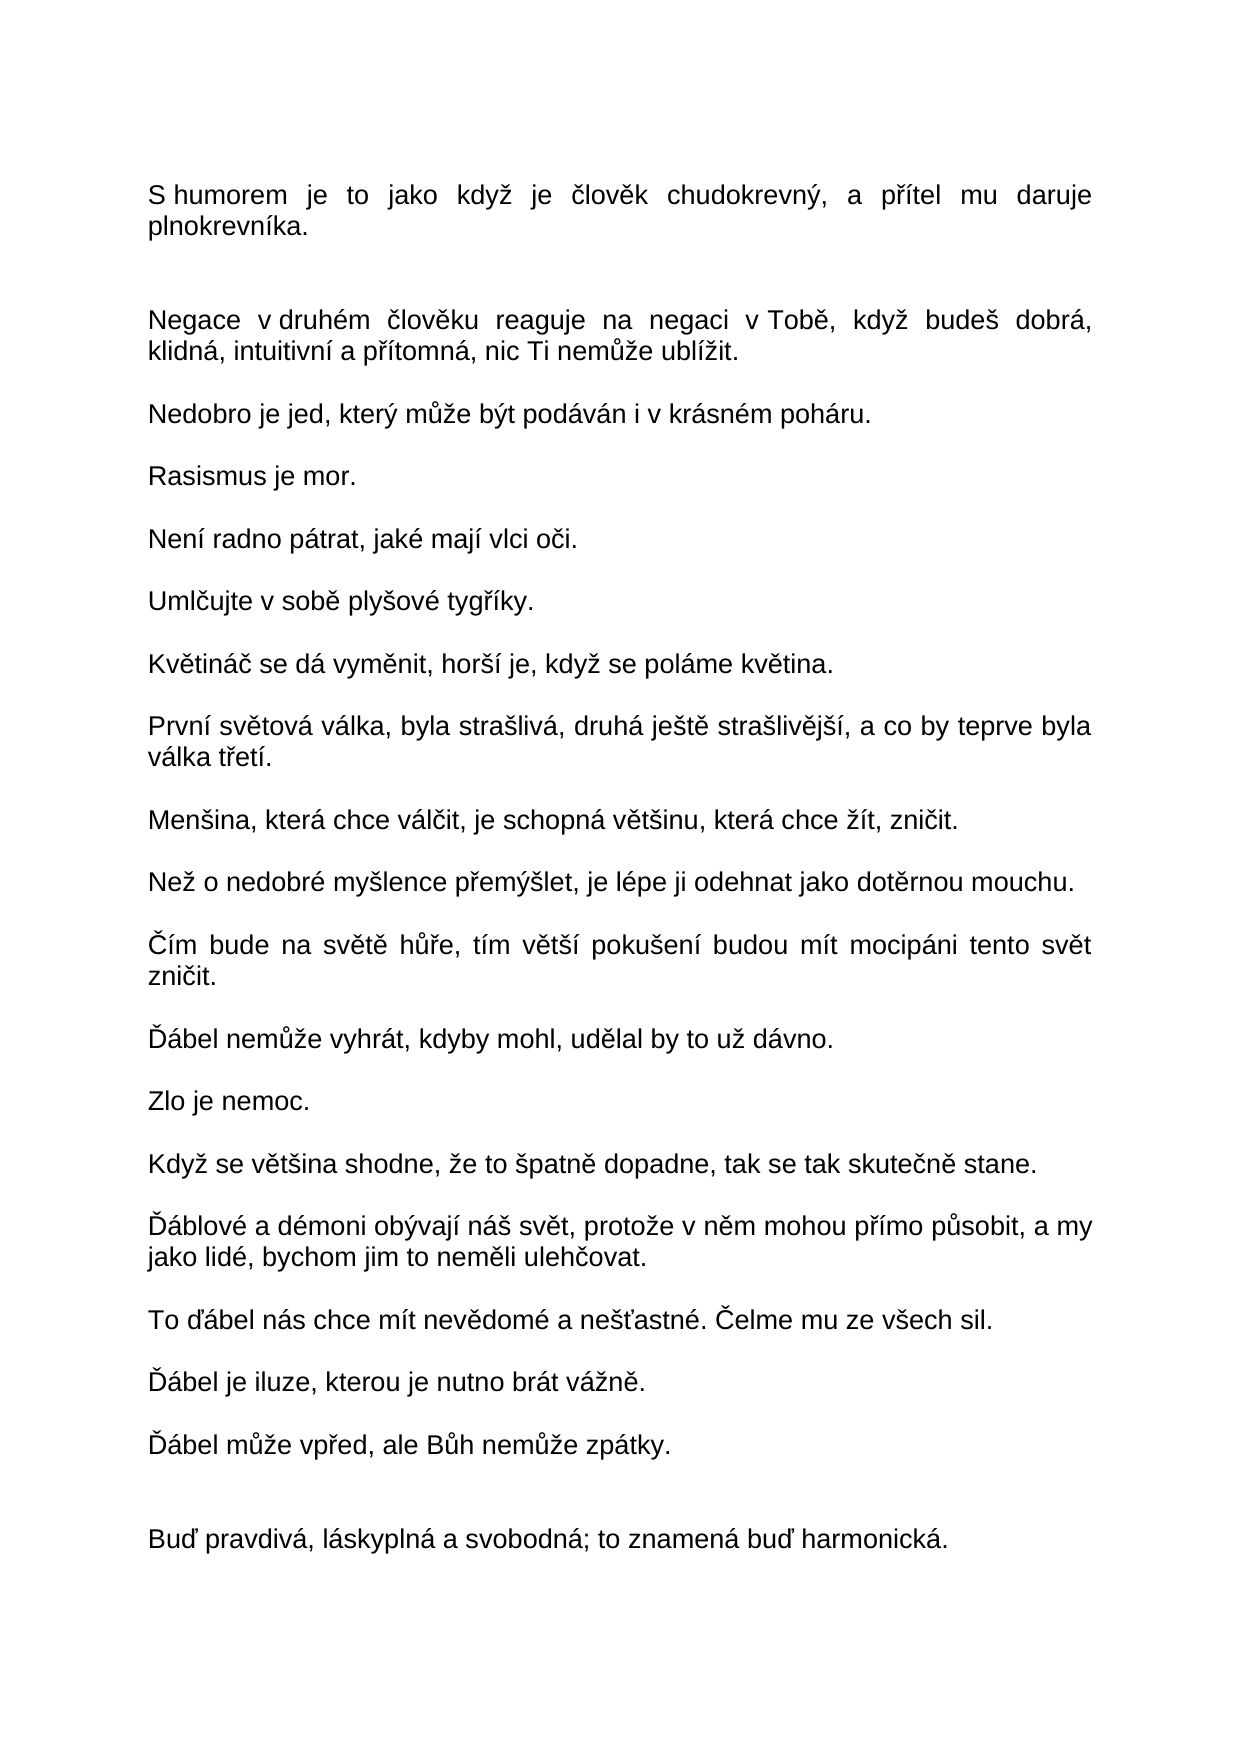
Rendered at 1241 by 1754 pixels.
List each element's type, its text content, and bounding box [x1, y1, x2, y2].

text Negace v druhém člověku reaguje na negaci v Tobě, když budeš dobrá, klidná, intuitivní a přítomná, nic Ti nemůže ublížit. [148, 304, 1093, 366]
text Nedobro je jed, který může být podáván i v krásném poháru. [148, 398, 1093, 429]
text Ďábel nemůže vyhrát, kdyby mohl, udělal by to už dávno. [148, 1023, 1093, 1054]
text Zlo je nemoc. [148, 1085, 1093, 1116]
text Když se většina shodne, že to špatně dopadne, tak se tak skutečně stane. [148, 1148, 1093, 1179]
text Čím bude na světě hůře, tím větší pokušení budou mít mocipáni tento svět zničit. [148, 929, 1093, 991]
text Není radno pátrat, jaké mají vlci oči. [148, 523, 1093, 554]
text Umlčujte v sobě plyšové tygříky. [148, 585, 1093, 616]
text Než o nedobré myšlence přemýšlet, je lépe ji odehnat jako dotěrnou mouchu. [148, 866, 1093, 898]
text Květináč se dá vyměnit, horší je, když se poláme květina. [148, 648, 1093, 679]
text První světová válka, byla strašlivá, druhá ještě strašlivější, a co by teprve byla válka třetí. [148, 710, 1093, 773]
text Menšina, která chce válčit, je schopná většinu, která chce žít, zničit. [148, 804, 1093, 835]
text To ďábel nás chce mít nevědomé a nešťastné. Čelme mu ze všech sil. [148, 1304, 1093, 1335]
text Ďábel je iluze, kterou je nutno brát vážně. [148, 1366, 1093, 1398]
text S humorem je to jako když je člověk chudokrevný, a přítel mu daruje plnokrevníka. [148, 179, 1093, 241]
text Rasismus je mor. [148, 460, 1093, 491]
text Buď pravdivá, láskyplná a svobodná; to znamená buď harmonická. [148, 1523, 1093, 1554]
text Ďábel může vpřed, ale Bůh nemůže zpátky. [148, 1429, 1093, 1460]
text Ďáblové a démoni obývají náš svět, protože v něm mohou přímo působit, a my jako lidé, bychom jim to neměli ulehčovat. [148, 1210, 1093, 1273]
